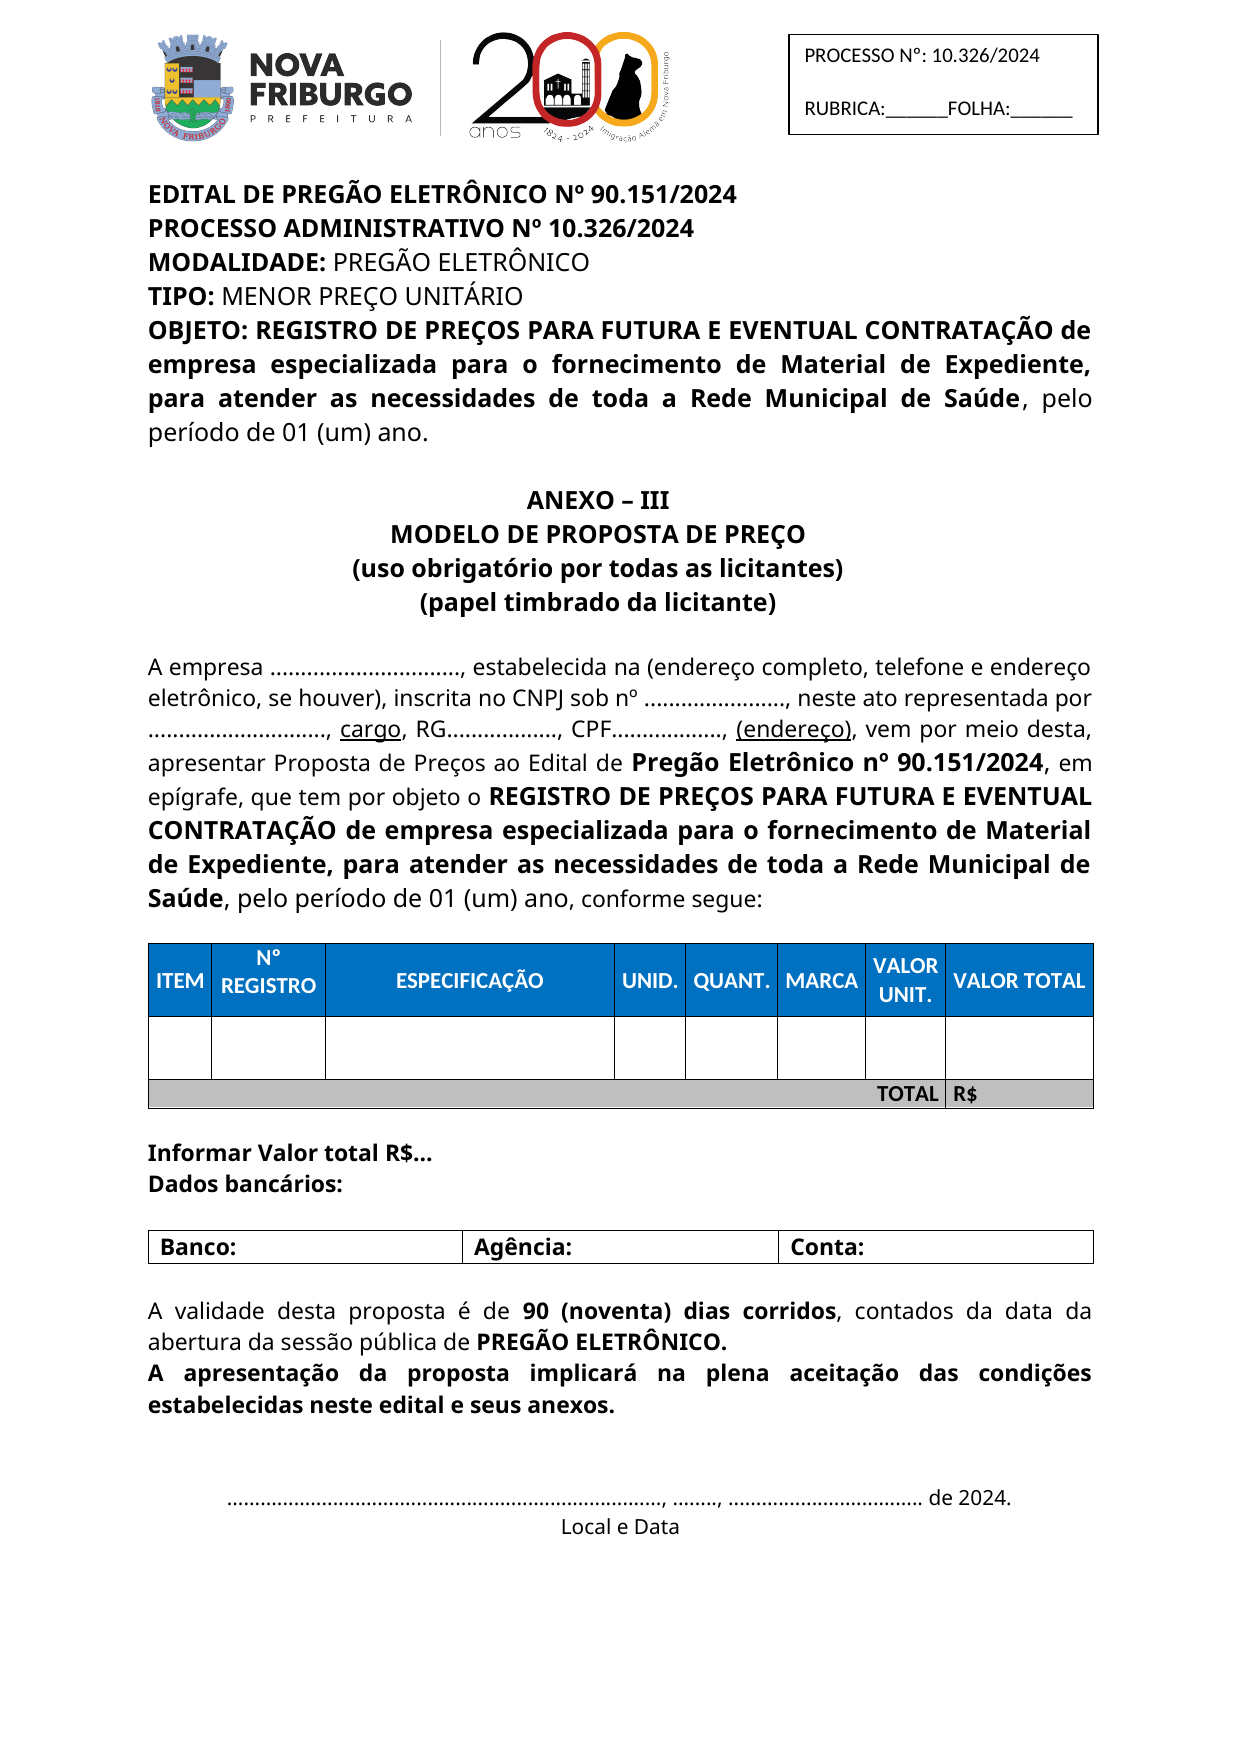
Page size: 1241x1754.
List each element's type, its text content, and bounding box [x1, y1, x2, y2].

list A empresa ..............................., estabelecida na (endereço completo, telefone e endereço eletrônico, se houver), inscrita no CNPJ sob nº ......................., neste ato representada por ............................., cargo, RG.................., CPF.................., (endereço), vem por meio desta, apresentar Proposta de Preços ao Edital de Pregão Eletrônico nº 90.151/2024, em epígrafe, que tem por objeto o REGISTRO DE PREÇOS PARA FUTURA E EVENTUAL CONTRATAÇÃO de empresa especializada para o fornecimento de Material de Expediente, para atender as necessidades de toda a Rede Municipal de Saúde, pelo período de 01 (um) ano, conforme segue: [148, 650, 1092, 914]
table_header VALOR TOTAL [946, 944, 1093, 1016]
text Local e Data [148, 1512, 1092, 1541]
table_header Conta: [779, 1231, 1093, 1263]
text (papel timbrado da licitante) [103, 585, 1092, 619]
table_header QUANT. [686, 944, 777, 1016]
table_cell [149, 1017, 211, 1078]
table_header ITEM [149, 944, 211, 1016]
table_cell R$ [946, 1080, 1093, 1107]
text MODALIDADE: PREGÃO ELETRÔNICO [148, 244, 1092, 278]
table_header Banco: [149, 1231, 462, 1263]
table_cell [686, 1017, 777, 1078]
text Dados bancários: [148, 1168, 1092, 1199]
text A validade desta proposta é de 90 (noventa) dias corridos, contados da data da abertura da sessão pública de PREGÃO ELETRÔNICO. [148, 1295, 1092, 1357]
text ANEXO – III [103, 483, 1092, 517]
text PROCESSO ADMINISTRATIVO Nº 10.326/2024 [148, 210, 1092, 244]
text TIPO: MENOR PREÇO UNITÁRIO [148, 278, 1092, 313]
table_header VALOR UNIT. [866, 944, 945, 1016]
table_cell [212, 1017, 325, 1078]
text A apresentação da proposta implicará na plena aceitação das condições estabelecidas neste edital e seus anexos. [148, 1357, 1092, 1420]
table_header UNID. [615, 944, 685, 1016]
table_header Agência: [463, 1231, 778, 1263]
table_cell [778, 1017, 865, 1078]
table_cell [866, 1017, 945, 1078]
text .............................................................................., ........, ................................... de 2024. [148, 1482, 1092, 1512]
table_header Nº REGISTRO [212, 944, 325, 1016]
picture [124, 0, 702, 171]
table_cell TOTAL [149, 1080, 945, 1107]
table_header ESPECIFICAÇÃO [326, 944, 614, 1016]
text Informar Valor total R$... [148, 1137, 1092, 1168]
table_cell [326, 1017, 614, 1078]
table_cell [615, 1017, 685, 1078]
text EDITAL DE PREGÃO ELETRÔNICO Nº 90.151/2024 [148, 176, 1092, 210]
table_header MARCA [778, 944, 865, 1016]
table_cell [946, 1017, 1093, 1078]
text OBJETO: REGISTRO DE PREÇOS PARA FUTURA E EVENTUAL CONTRATAÇÃO de empresa especializada para o fornecimento de Material de Expediente, para atender as necessidades de toda a Rede Municipal de Saúde, pelo período de 01 (um) ano. [148, 313, 1092, 449]
text Modelo de proposta DE PREÇO [103, 517, 1092, 551]
text (uso obrigatório por todas as licitantes) [103, 551, 1092, 585]
